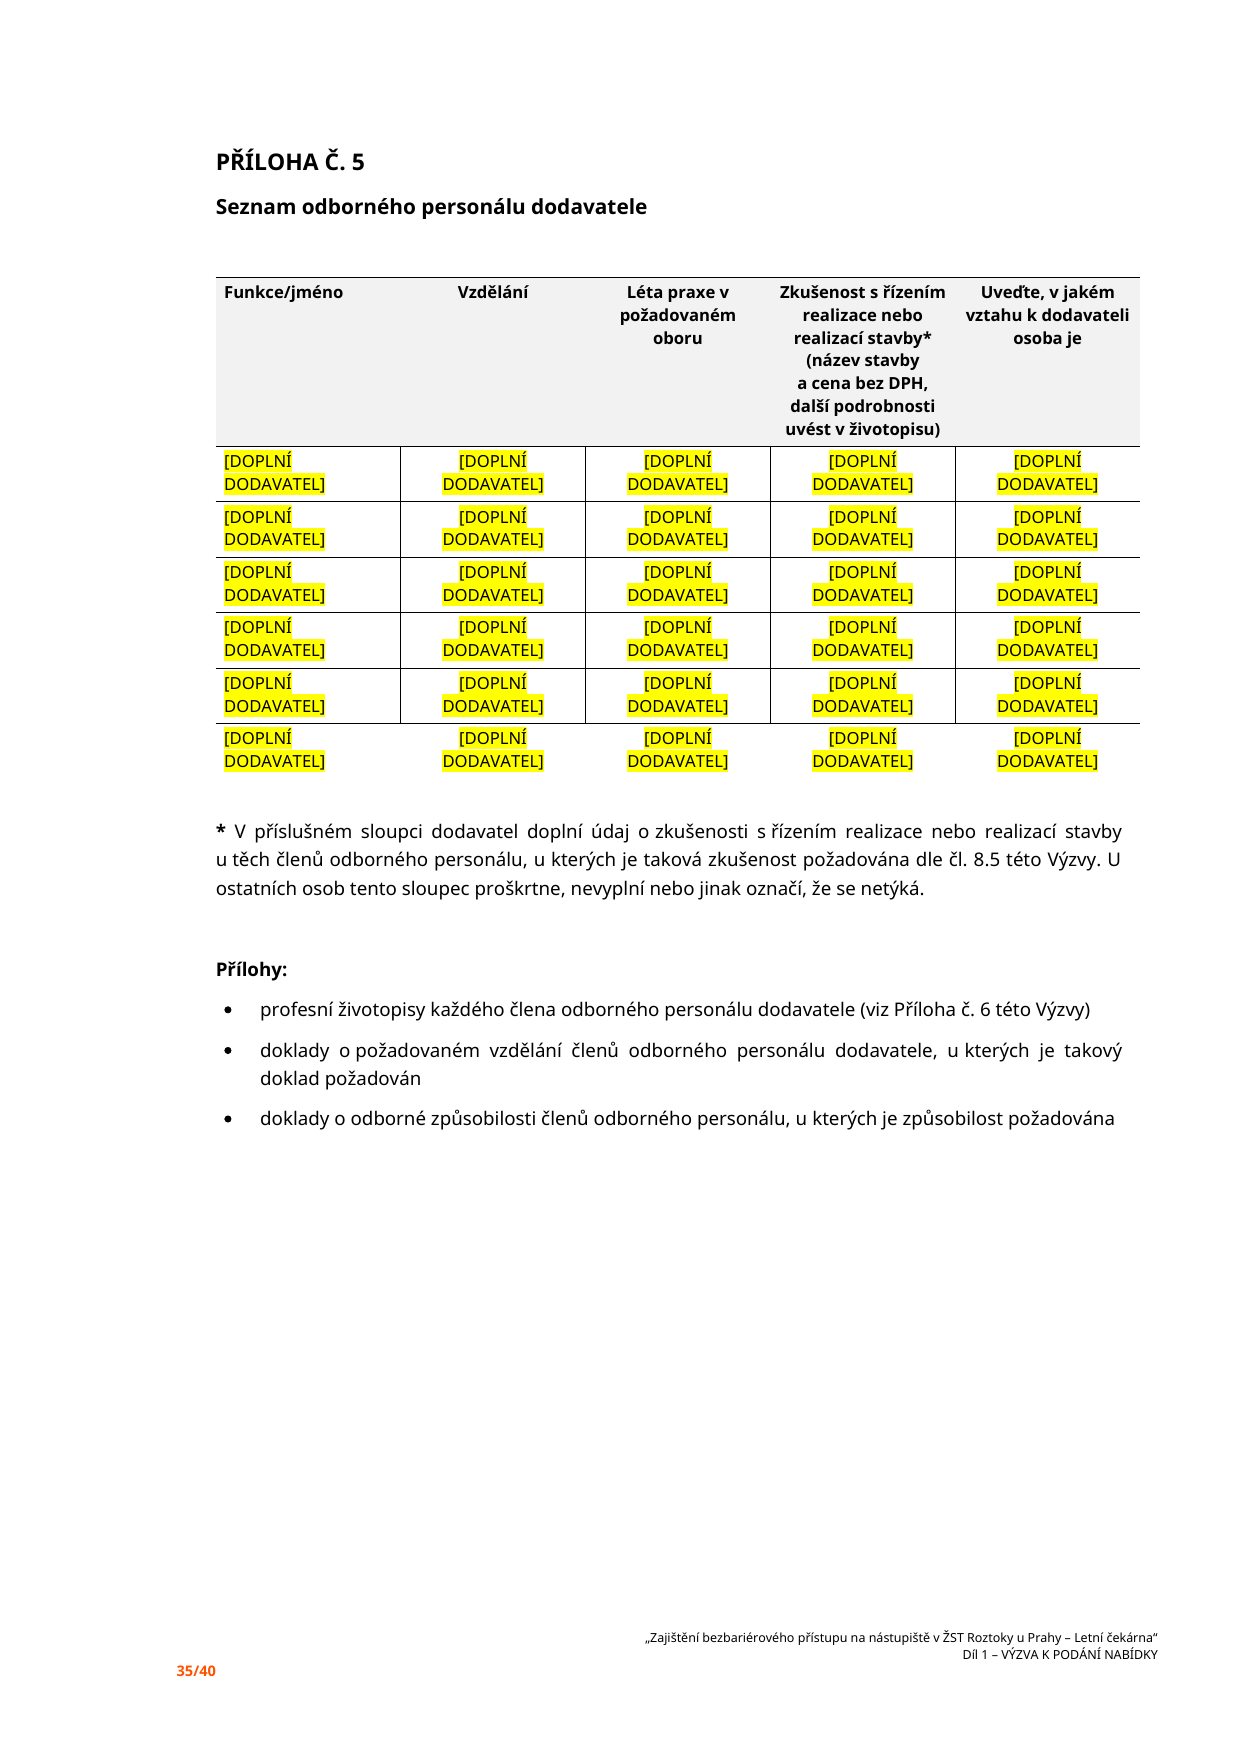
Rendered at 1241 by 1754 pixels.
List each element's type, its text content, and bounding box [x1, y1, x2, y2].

text * V příslušném sloupci dodavatel doplní údaj o zkušenosti s řízením realizace nebo realizací stavby u těch členů odborného personálu, u kterých je taková zkušenost požadována dle čl. 8.5 této Výzvy. U ostatních osob tento sloupec proškrtne, nevyplní nebo jinak označí, že se netýká. [216, 819, 1122, 900]
table_cell [DOPLNÍ DODAVATEL] [771, 447, 955, 501]
table_cell [DOPLNÍ DODAVATEL] [401, 447, 585, 501]
table_cell [DOPLNÍ DODAVATEL] [771, 502, 955, 557]
text Seznam odborného personálu dodavatele [216, 192, 1122, 221]
table_cell [DOPLNÍ DODAVATEL] [586, 502, 770, 557]
table_cell [DOPLNÍ DODAVATEL] [956, 502, 1140, 557]
table_cell [DOPLNÍ DODAVATEL] [216, 613, 400, 667]
table_header Léta praxe v požadovaném oboru [585, 278, 770, 446]
table_cell [DOPLNÍ DODAVATEL] [400, 724, 585, 778]
table_cell [DOPLNÍ DODAVATEL] [771, 669, 955, 723]
table_cell [DOPLNÍ DODAVATEL] [956, 558, 1140, 612]
table_cell [DOPLNÍ DODAVATEL] [401, 669, 585, 723]
table_header Zkušenost s řízením realizace nebo realizací stavby* (název stavby a cena bez DPH, další podrobnosti uvést v životopisu) [770, 278, 955, 446]
table_cell [DOPLNÍ DODAVATEL] [216, 558, 400, 612]
table_cell [DOPLNÍ DODAVATEL] [586, 558, 770, 612]
text profesní životopisy každého člena odborného personálu dodavatele (viz Příloha č. 6 této Výzvy) [224, 996, 1122, 1022]
table_cell [DOPLNÍ DODAVATEL] [216, 447, 400, 501]
text Přílohy: [216, 956, 1122, 981]
text doklady o požadovaném vzdělání členů odborného personálu dodavatele, u kterých je takový doklad požadován [224, 1037, 1122, 1090]
table_cell [DOPLNÍ DODAVATEL] [586, 613, 770, 667]
table_cell [DOPLNÍ DODAVATEL] [956, 613, 1140, 667]
table_header Funkce/jméno [216, 278, 400, 446]
table_cell [DOPLNÍ DODAVATEL] [586, 447, 770, 501]
table_cell [DOPLNÍ DODAVATEL] [216, 724, 400, 778]
table_header Vzdělání [400, 278, 585, 446]
table_cell [DOPLNÍ DODAVATEL] [586, 669, 770, 723]
table_cell [DOPLNÍ DODAVATEL] [401, 502, 585, 557]
table_cell [DOPLNÍ DODAVATEL] [770, 724, 955, 778]
table_cell [DOPLNÍ DODAVATEL] [401, 558, 585, 612]
table_cell [DOPLNÍ DODAVATEL] [956, 669, 1140, 723]
text doklady o odborné způsobilosti členů odborného personálu, u kterých je způsobilost požadována [224, 1105, 1122, 1131]
table_cell [DOPLNÍ DODAVATEL] [955, 724, 1140, 778]
table_cell [DOPLNÍ DODAVATEL] [216, 502, 400, 557]
table_cell [DOPLNÍ DODAVATEL] [956, 447, 1140, 501]
table_header Uveďte, v jakém vztahu k dodavateli osoba je [955, 278, 1140, 446]
text Příloha č. 5 [216, 146, 1122, 177]
table_cell [DOPLNÍ DODAVATEL] [585, 724, 770, 778]
table_cell [DOPLNÍ DODAVATEL] [771, 558, 955, 612]
table_cell [DOPLNÍ DODAVATEL] [771, 613, 955, 667]
table_cell [DOPLNÍ DODAVATEL] [216, 669, 400, 723]
table_cell [DOPLNÍ DODAVATEL] [401, 613, 585, 667]
